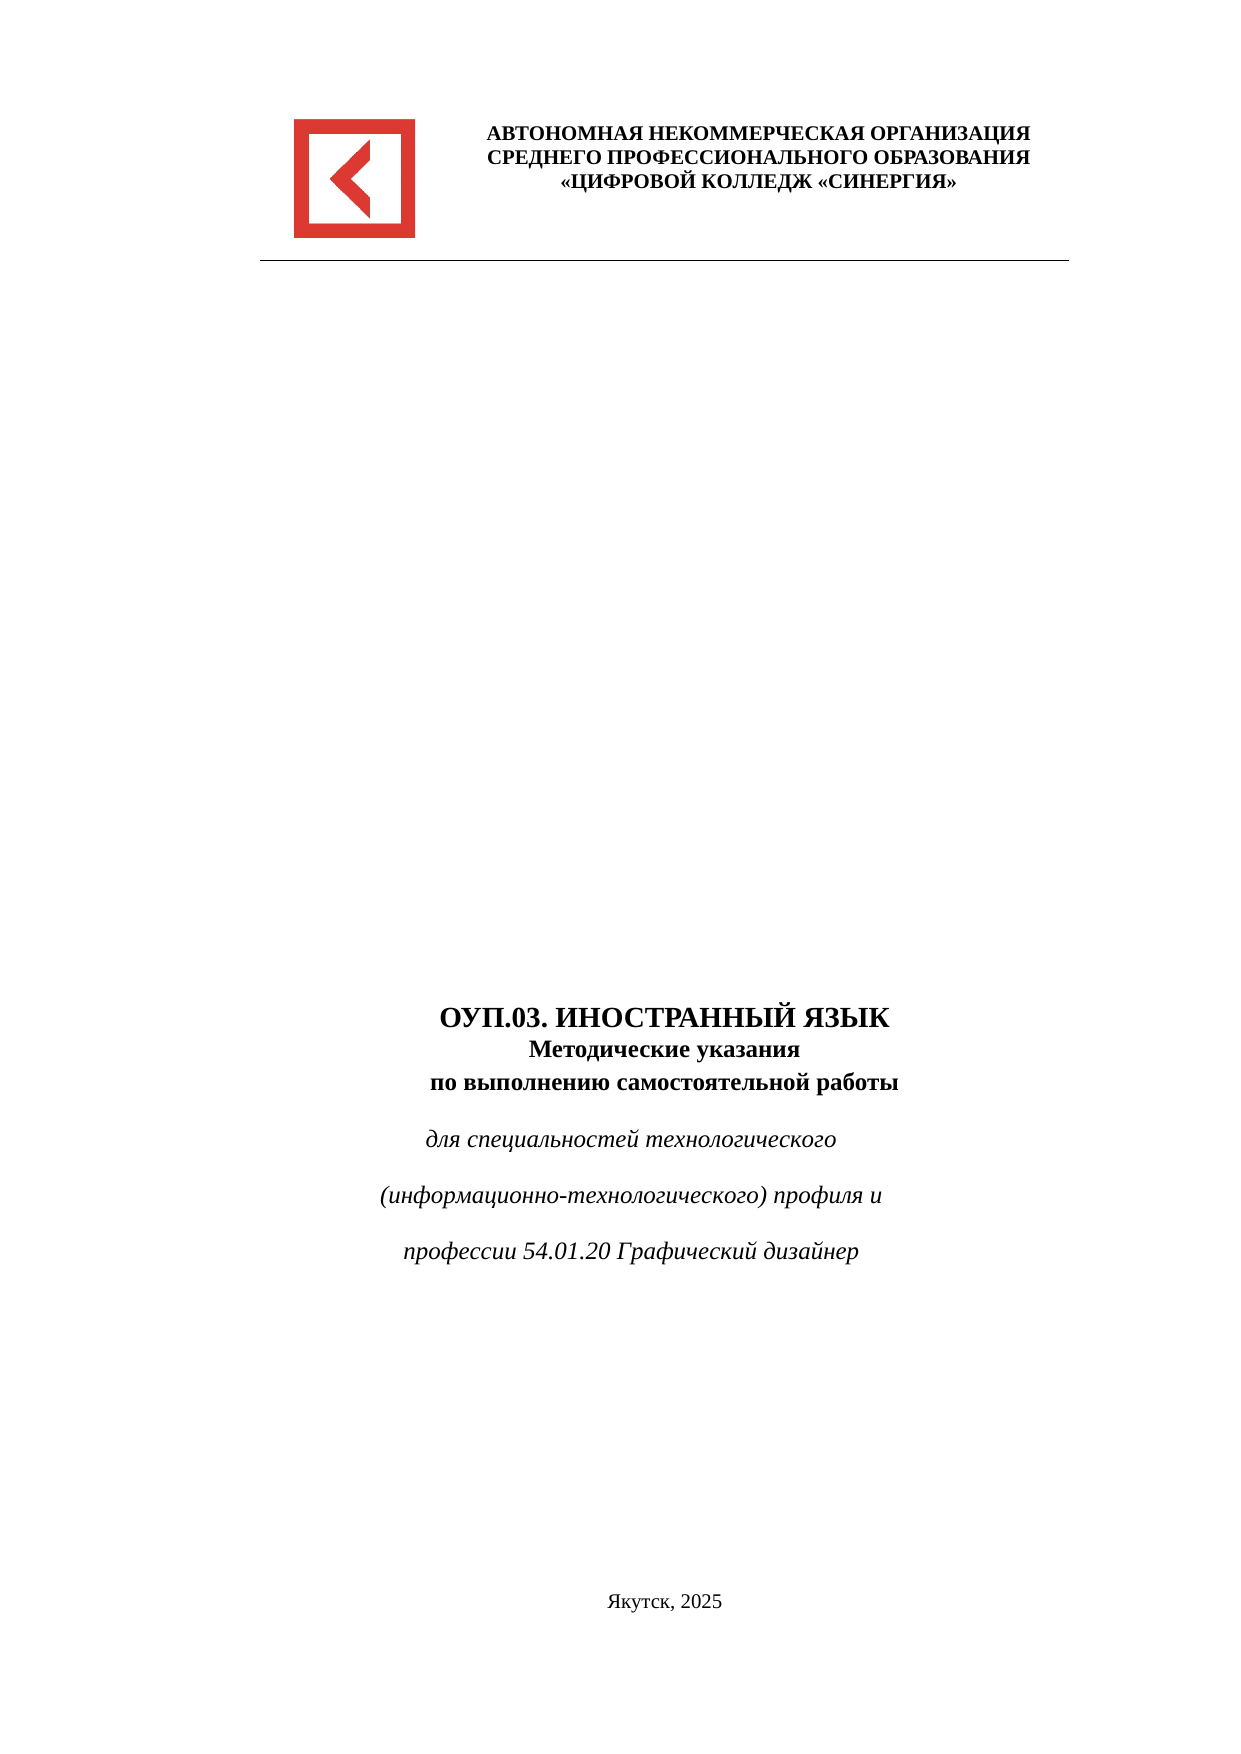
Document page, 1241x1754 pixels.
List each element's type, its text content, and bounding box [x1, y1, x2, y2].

text по выполнению самостоятельной работы [177, 1067, 1152, 1096]
text для специальностей технологического [177, 1124, 1087, 1153]
text (информационно-технологического) профиля и [177, 1180, 1087, 1209]
table_header АВТОНОМНАЯ НЕКОММЕРЧЕСКАЯ ОРГАНИЗАЦИЯ СРЕДНЕГО профессиональноГО ОБРАЗОВАНИЯ «цИФРОВОЙ КОЛЛЕДЖ «СИНЕРГИЯ» [449, 97, 1069, 260]
text Методические указания [177, 1034, 1152, 1063]
text ОУП.03. ИНОСТРАННЫЙ ЯЗЫК [177, 1000, 1152, 1034]
table_header [260, 97, 448, 260]
picture [293, 119, 416, 238]
text Якутск, 2025 [177, 1589, 1152, 1613]
text профессии 54.01.20 Графический дизайнер [177, 1236, 1087, 1265]
